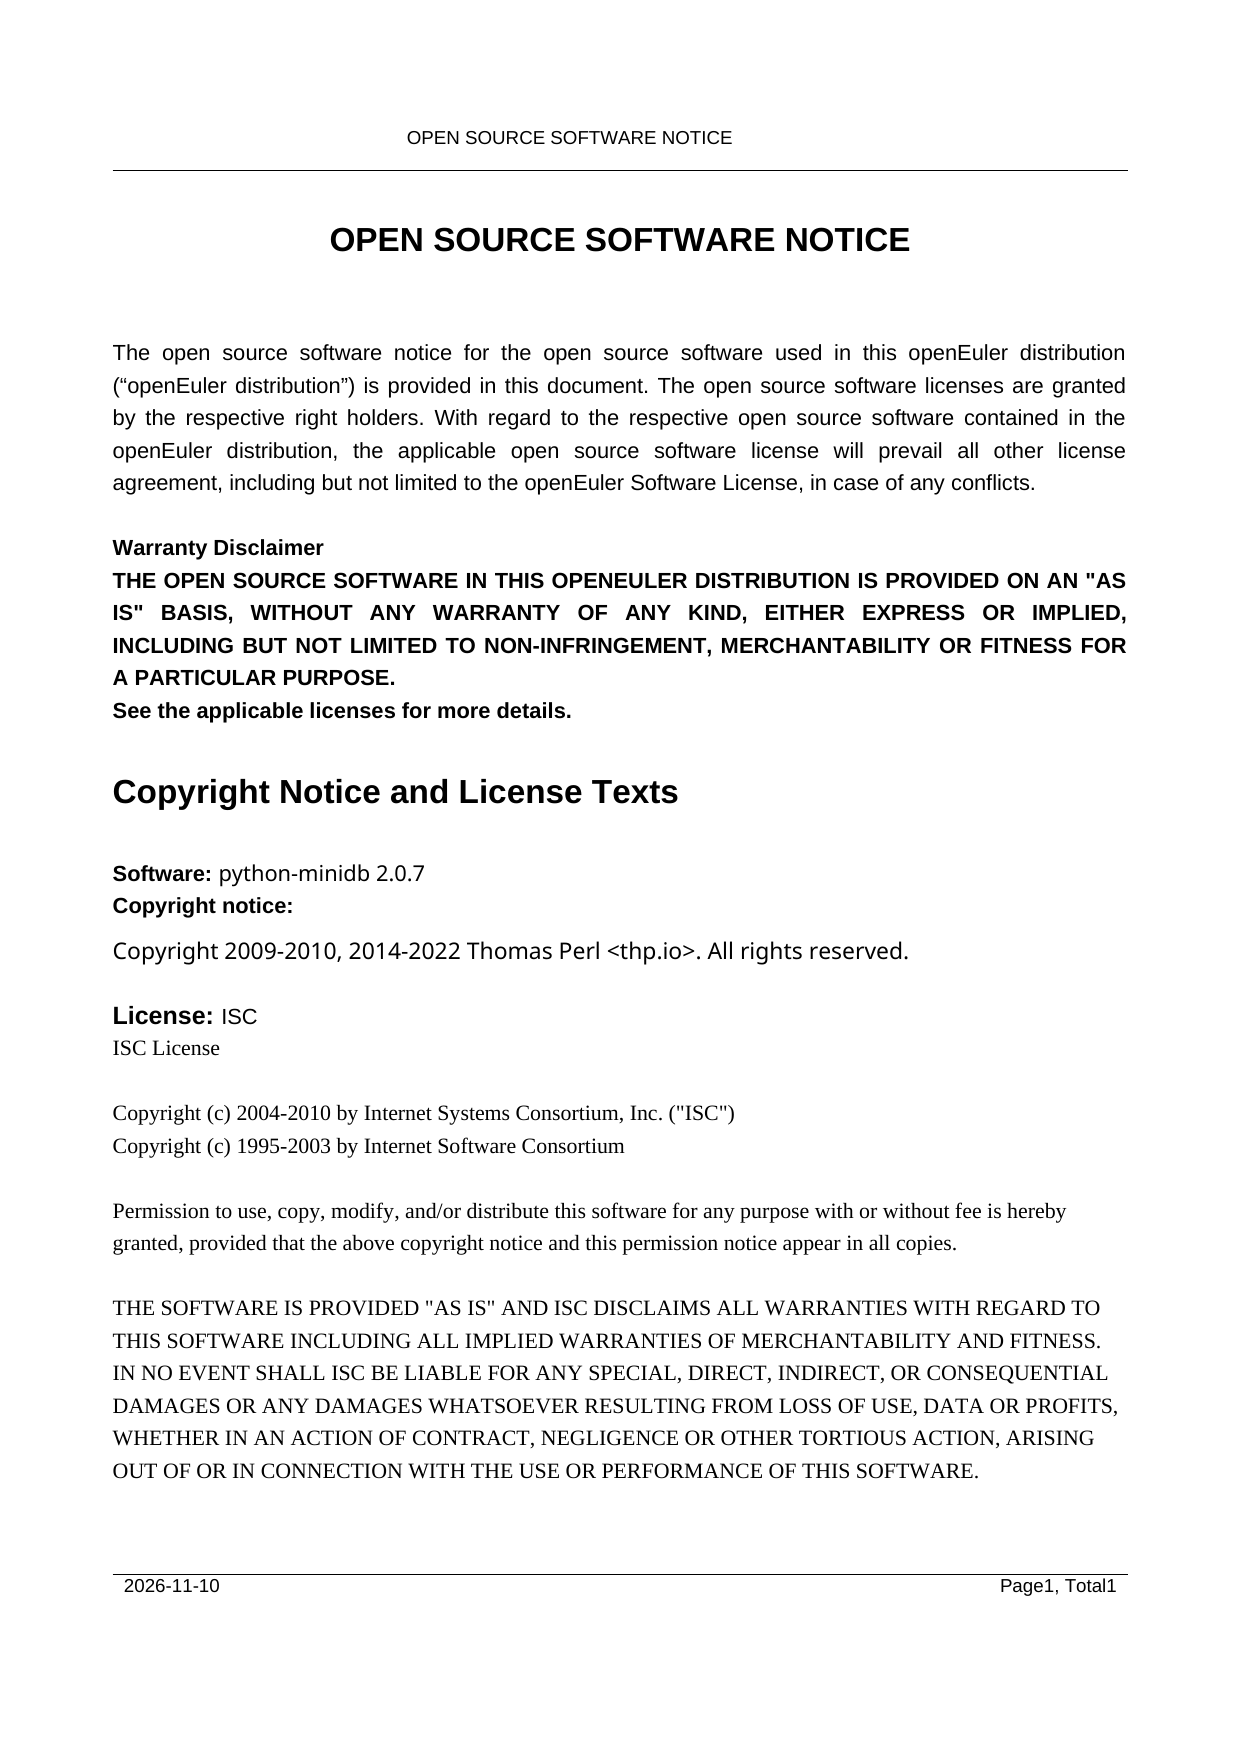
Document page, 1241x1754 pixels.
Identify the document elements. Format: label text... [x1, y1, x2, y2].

title Software: python-minidb 2.0.7 [112, 856, 1128, 889]
text Copyright Notice and License Texts [112, 759, 1128, 824]
text Copyright notice: [112, 889, 1128, 921]
text ISC License Copyright (c) 2004-2010 by Internet Systems Consortium, Inc. ("ISC") Copyright (c) 1995-2003 by Internet Software Consortium Permission to use, copy, modify, and/or distribute this software for any purpose with or without fee is hereby granted, provided that the above copyright notice and this permission notice appear in all copies. THE SOFTWARE IS PROVIDED "AS IS" AND ISC DISCLAIMS ALL WARRANTIES WITH REGARD TO THIS SOFTWARE INCLUDING ALL IMPLIED WARRANTIES OF MERCHANTABILITY AND FITNESS. IN NO EVENT SHALL ISC BE LIABLE FOR ANY SPECIAL, DIRECT, INDIRECT, OR CONSEQUENTIAL DAMAGES OR ANY DAMAGES WHATSOEVER RESULTING FROM LOSS OF USE, DATA OR PROFITS, WHETHER IN AN ACTION OF CONTRACT, NEGLIGENCE OR OTHER TORTIOUS ACTION, ARISING OUT OF OR IN CONNECTION WITH THE USE OR PERFORMANCE OF THIS SOFTWARE. [112, 1031, 1128, 1486]
text OPEN SOURCE SOFTWARE NOTICE [112, 206, 1128, 271]
text Warranty Disclaimer [112, 531, 1128, 564]
text THE OPEN SOURCE SOFTWARE IN THIS OPENEULER DISTRIBUTION IS PROVIDED ON AN "AS IS" BASIS, WITHOUT ANY WARRANTY OF ANY KIND, EITHER EXPRESS OR IMPLIED, INCLUDING BUT NOT LIMITED TO NON-INFRINGEMENT, MERCHANTABILITY OR FITNESS FOR A PARTICULAR PURPOSE. See the applicable licenses for more details. [112, 564, 1128, 726]
text The open source software notice for the open source software used in this openEuler distribution (“openEuler distribution”) is provided in this document. The open source software licenses are granted by the respective right holders. With regard to the respective open source software contained in the openEuler distribution, the applicable open source software license will prevail all other license agreement, including but not limited to the openEuler Software License, in case of any conflicts. [112, 336, 1128, 499]
text Copyright 2009-2010, 2014-2022 Thomas Perl <thp.io>. All rights reserved. [112, 934, 1128, 999]
text License: ISC [112, 999, 1128, 1031]
